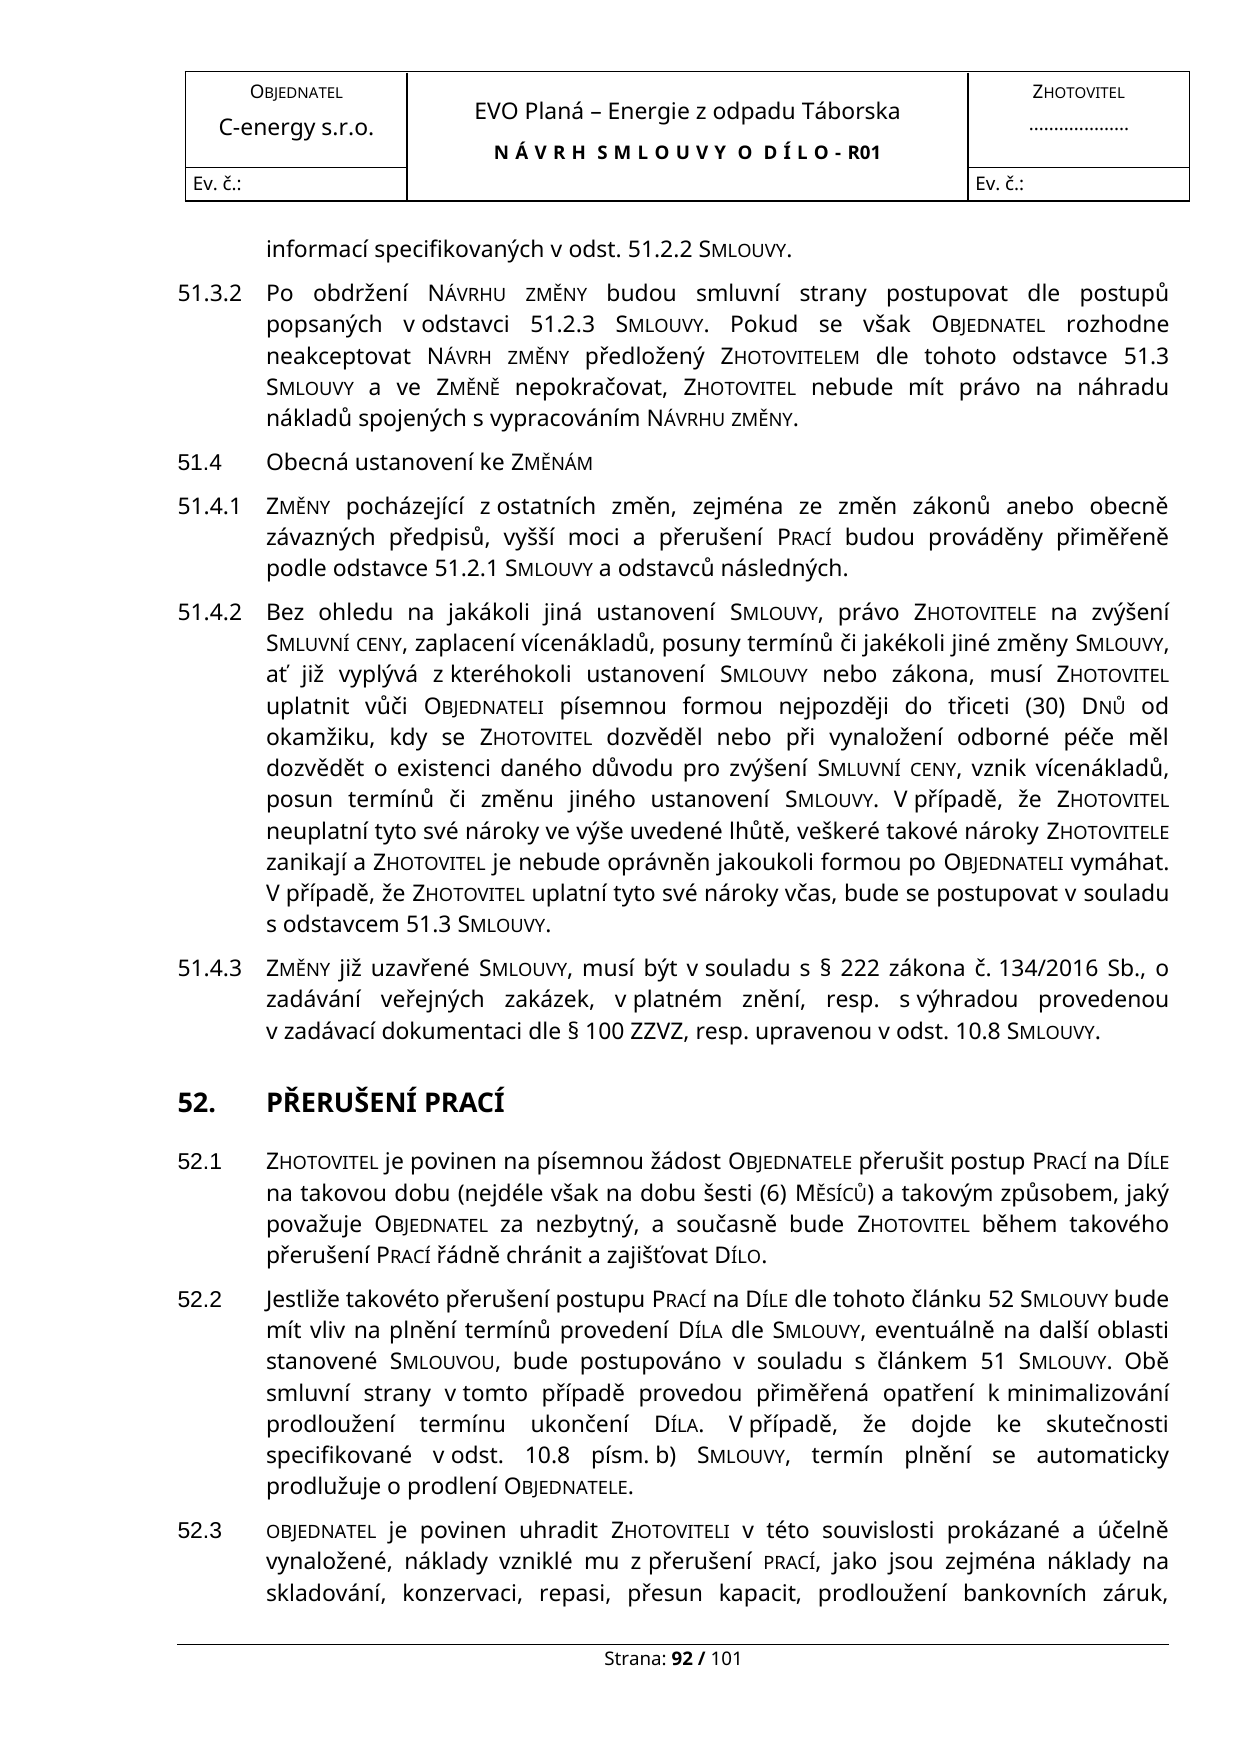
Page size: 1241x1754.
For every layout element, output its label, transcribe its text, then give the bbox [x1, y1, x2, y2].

subtitle PŘERUŠENÍ PRACÍ [177, 1083, 1169, 1120]
subtitle Změny již uzavřené Smlouvy, musí být v souladu s § 222 zákona č. 134/2016 Sb., o zadávání veřejných zakázek, v platném znění, resp. s výhradou provedenou v zadávací dokumentaci dle § 100 ZZVZ, resp. upravenou v odst. 10.8 Smlouvy. [177, 952, 1169, 1046]
subtitle Obecná ustanovení ke Změnám [177, 446, 1169, 477]
text Jestliže takovéto přerušení postupu Prací na Díle dle tohoto článku 52 Smlouvy bude mít vliv na plnění termínů provedení Díla dle Smlouvy, eventuálně na další oblasti stanovené Smlouvou, bude postupováno v souladu s článkem 51 Smlouvy. Obě smluvní strany v tomto případě provedou přiměřená opatření k minimalizování prodloužení termínu ukončení Díla. V případě, že dojde ke skutečnosti specifikované v odst. 10.8 písm. b) Smlouvy, termín plnění se automaticky prodlužuje o prodlení Objednatele. [177, 1283, 1169, 1501]
text Zhotovitel je povinen na písemnou žádost Objednatele přerušit postup Prací na Díle na takovou dobu (nejdéle však na dobu šesti (6) Měsíců) a takovým způsobem, jaký považuje Objednatel za nezbytný, a současně bude Zhotovitel během takového přerušení Prací řádně chránit a zajišťovat Dílo. [177, 1145, 1169, 1270]
subtitle Změny pocházející z ostatních změn, zejména ze změn zákonů anebo obecně závazných předpisů, vyšší moci a přerušení Prací budou prováděny přiměřeně podle odstavce 51.2.1 Smlouvy a odstavců následných. [177, 489, 1169, 583]
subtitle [177, 233, 1169, 264]
subtitle Po obdržení Návrhu změny budou smluvní strany postupovat dle postupů popsaných v odstavci 51.2.3 Smlouvy. Pokud se však Objednatel rozhodne neakceptovat Návrh změny předložený Zhotovitelem dle tohoto odstavce 51.3 Smlouvy a ve Změně nepokračovat, Zhotovitel nebude mít právo na náhradu nákladů spojených s vypracováním Návrhu změny. [177, 277, 1169, 433]
subtitle Bez ohledu na jakákoli jiná ustanovení Smlouvy, právo Zhotovitele na zvýšení Smluvní ceny, zaplacení vícenákladů, posuny termínů či jakékoli jiné změny Smlouvy, ať již vyplývá z kteréhokoli ustanovení Smlouvy nebo zákona, musí Zhotovitel uplatnit vůči Objednateli písemnou formou nejpozději do třiceti (30) Dnů od okamžiku, kdy se Zhotovitel dozvěděl nebo při vynaložení odborné péče měl dozvědět o existenci daného důvodu pro zvýšení Smluvní ceny, vznik vícenákladů, posun termínů či změnu jiného ustanovení Smlouvy. V případě, že Zhotovitel neuplatní tyto své nároky ve výše uvedené lhůtě, veškeré takové nároky Zhotovitele zanikají a Zhotovitel je nebude oprávněn jakoukoli formou po Objednateli vymáhat. V případě, že Zhotovitel uplatní tyto své nároky včas, bude se postupovat v souladu s odstavcem 51.3 Smlouvy. [177, 596, 1169, 939]
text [177, 1514, 1169, 1608]
